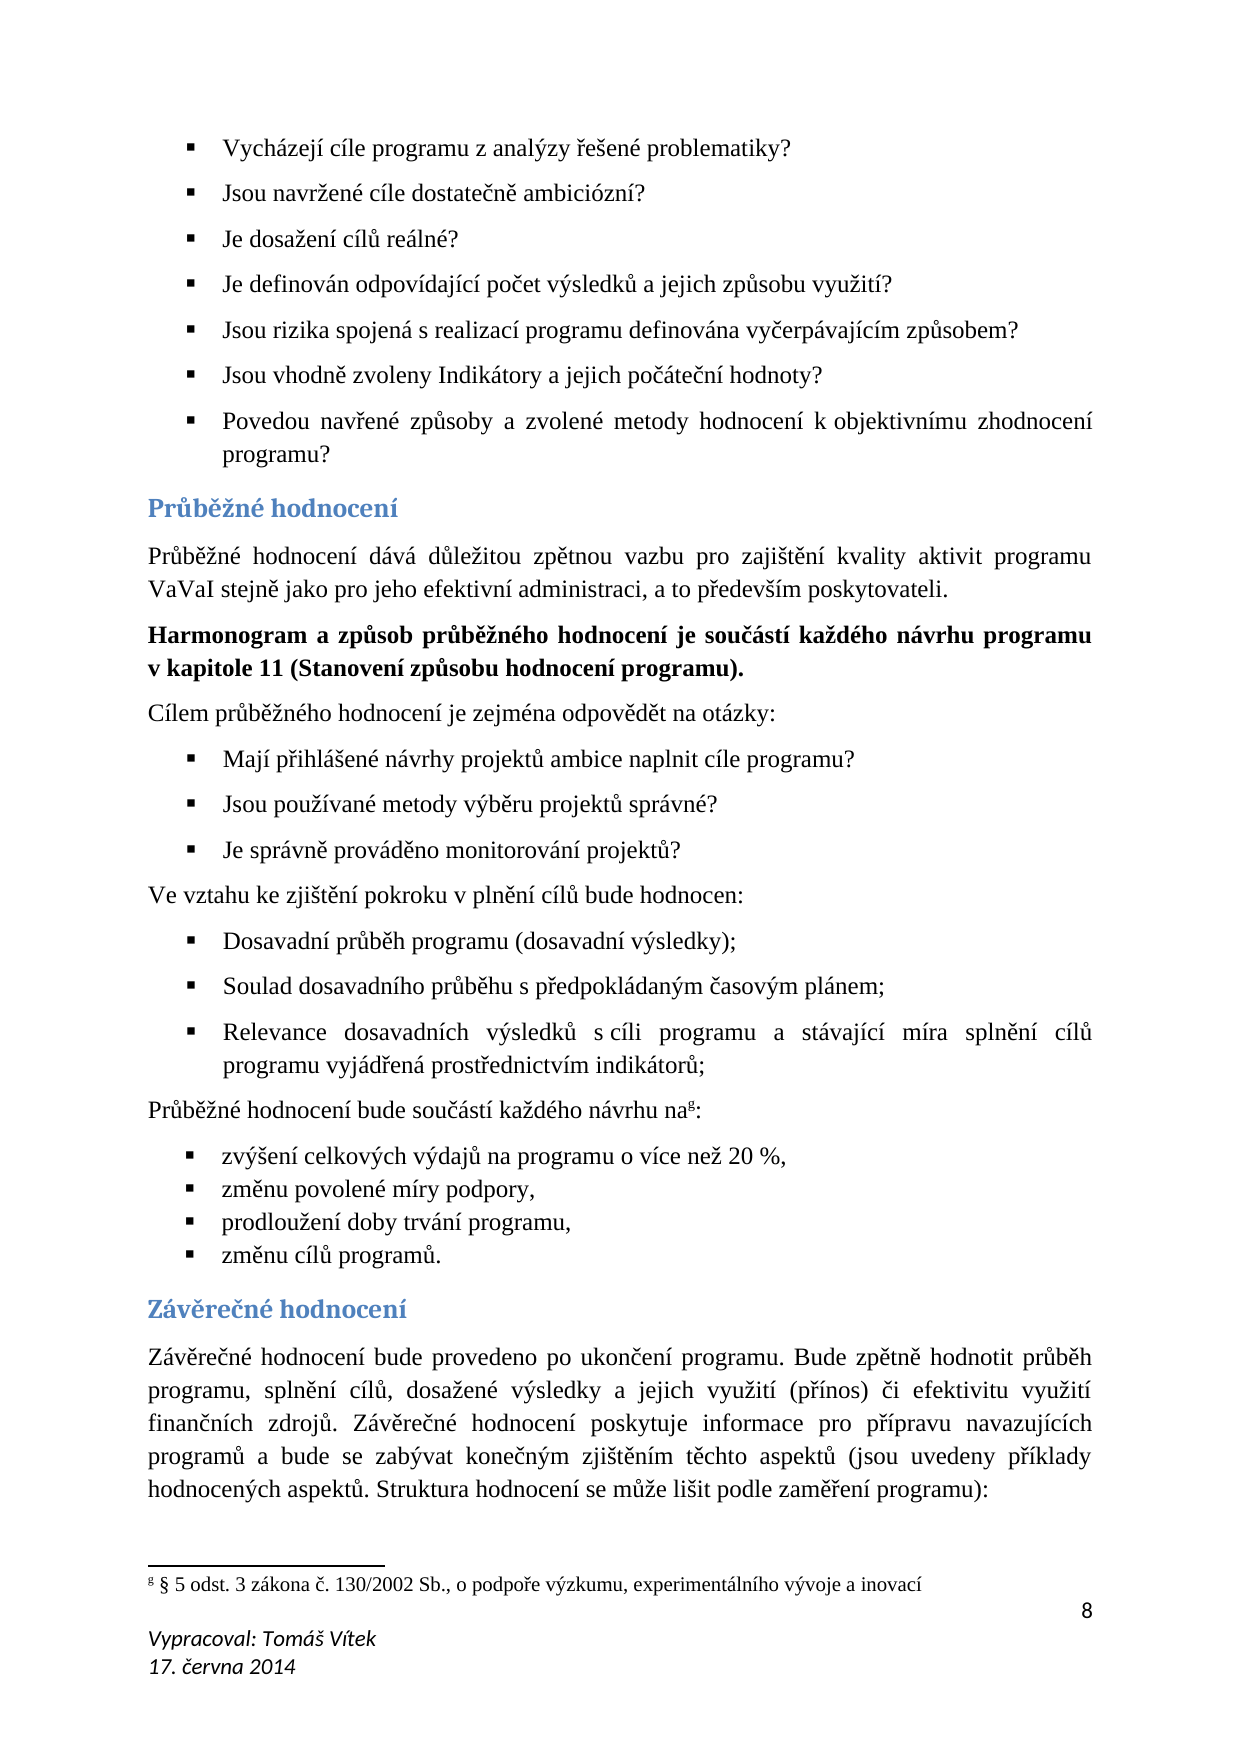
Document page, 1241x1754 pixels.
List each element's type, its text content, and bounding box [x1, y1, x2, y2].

subtitle Závěrečné hodnocení [148, 1294, 1093, 1325]
list Je definován odpovídající počet výsledků a jejich způsobu využití? [185, 269, 1093, 298]
text Ve vztahu ke zjištění pokroku v plnění cílů bude hodnocen: [148, 880, 1093, 909]
list Soulad dosavadního průběhu s předpokládaným časovým plánem; [185, 971, 1093, 1000]
subtitle Průběžné hodnocení [148, 493, 1093, 524]
text Průběžné hodnocení dává důležitou zpětnou vazbu pro zajištění kvality aktivit programu VaVaI stejně jako pro jeho efektivní administraci, a to především poskytovateli. [148, 541, 1093, 603]
list Jsou rizika spojená s realizací programu definována vyčerpávajícím způsobem? [185, 315, 1093, 344]
list Jsou používané metody výběru projektů správné? [185, 789, 1093, 818]
text Harmonogram a způsob průběžného hodnocení je součástí každého návrhu programu v kapitole 11 (Stanovení způsobu hodnocení programu). [148, 620, 1093, 681]
list Jsou navržené cíle dostatečně ambiciózní? [185, 178, 1093, 207]
list Dosavadní průběh programu (dosavadní výsledky); [185, 926, 1093, 954]
list Vycházejí cíle programu z analýzy řešené problematiky? [185, 133, 1093, 162]
list Mají přihlášené návrhy projektů ambice naplnit cíle programu? [185, 744, 1093, 772]
list Je správně prováděno monitorování projektů? [185, 835, 1093, 863]
list změnu cílů programů. [184, 1240, 1093, 1269]
list změnu povolené míry podpory, [184, 1174, 1093, 1203]
list zvýšení celkových výdajů na programu o více než 20 %, [184, 1141, 1093, 1170]
list prodloužení doby trvání programu, [184, 1207, 1093, 1236]
list Je dosažení cílů reálné? [185, 224, 1093, 253]
list Povedou navřené způsoby a zvolené metody hodnocení k objektivnímu zhodnocení programu? [185, 406, 1093, 468]
text Cílem průběžného hodnocení je zejména odpovědět na otázky: [148, 698, 1093, 727]
list Jsou vhodně zvoleny Indikátory a jejich počáteční hodnoty? [185, 361, 1093, 389]
text Průběžné hodnocení bude součástí každého návrhu na: [148, 1095, 1093, 1124]
list Relevance dosavadních výsledků s cíli programu a stávající míra splnění cílů programu vyjádřená prostřednictvím indikátorů; [185, 1017, 1093, 1079]
text Závěrečné hodnocení bude provedeno po ukončení programu. Bude zpětně hodnotit průběh programu, splnění cílů, dosažené výsledky a jejich využití (přínos) či efektivitu využití finančních zdrojů. Závěrečné hodnocení poskytuje informace pro přípravu navazujících programů a bude se zabývat konečným zjištěním těchto aspektů (jsou uvedeny příklady hodnocených aspektů. Struktura hodnocení se může lišit podle zaměření programu): [148, 1342, 1093, 1503]
